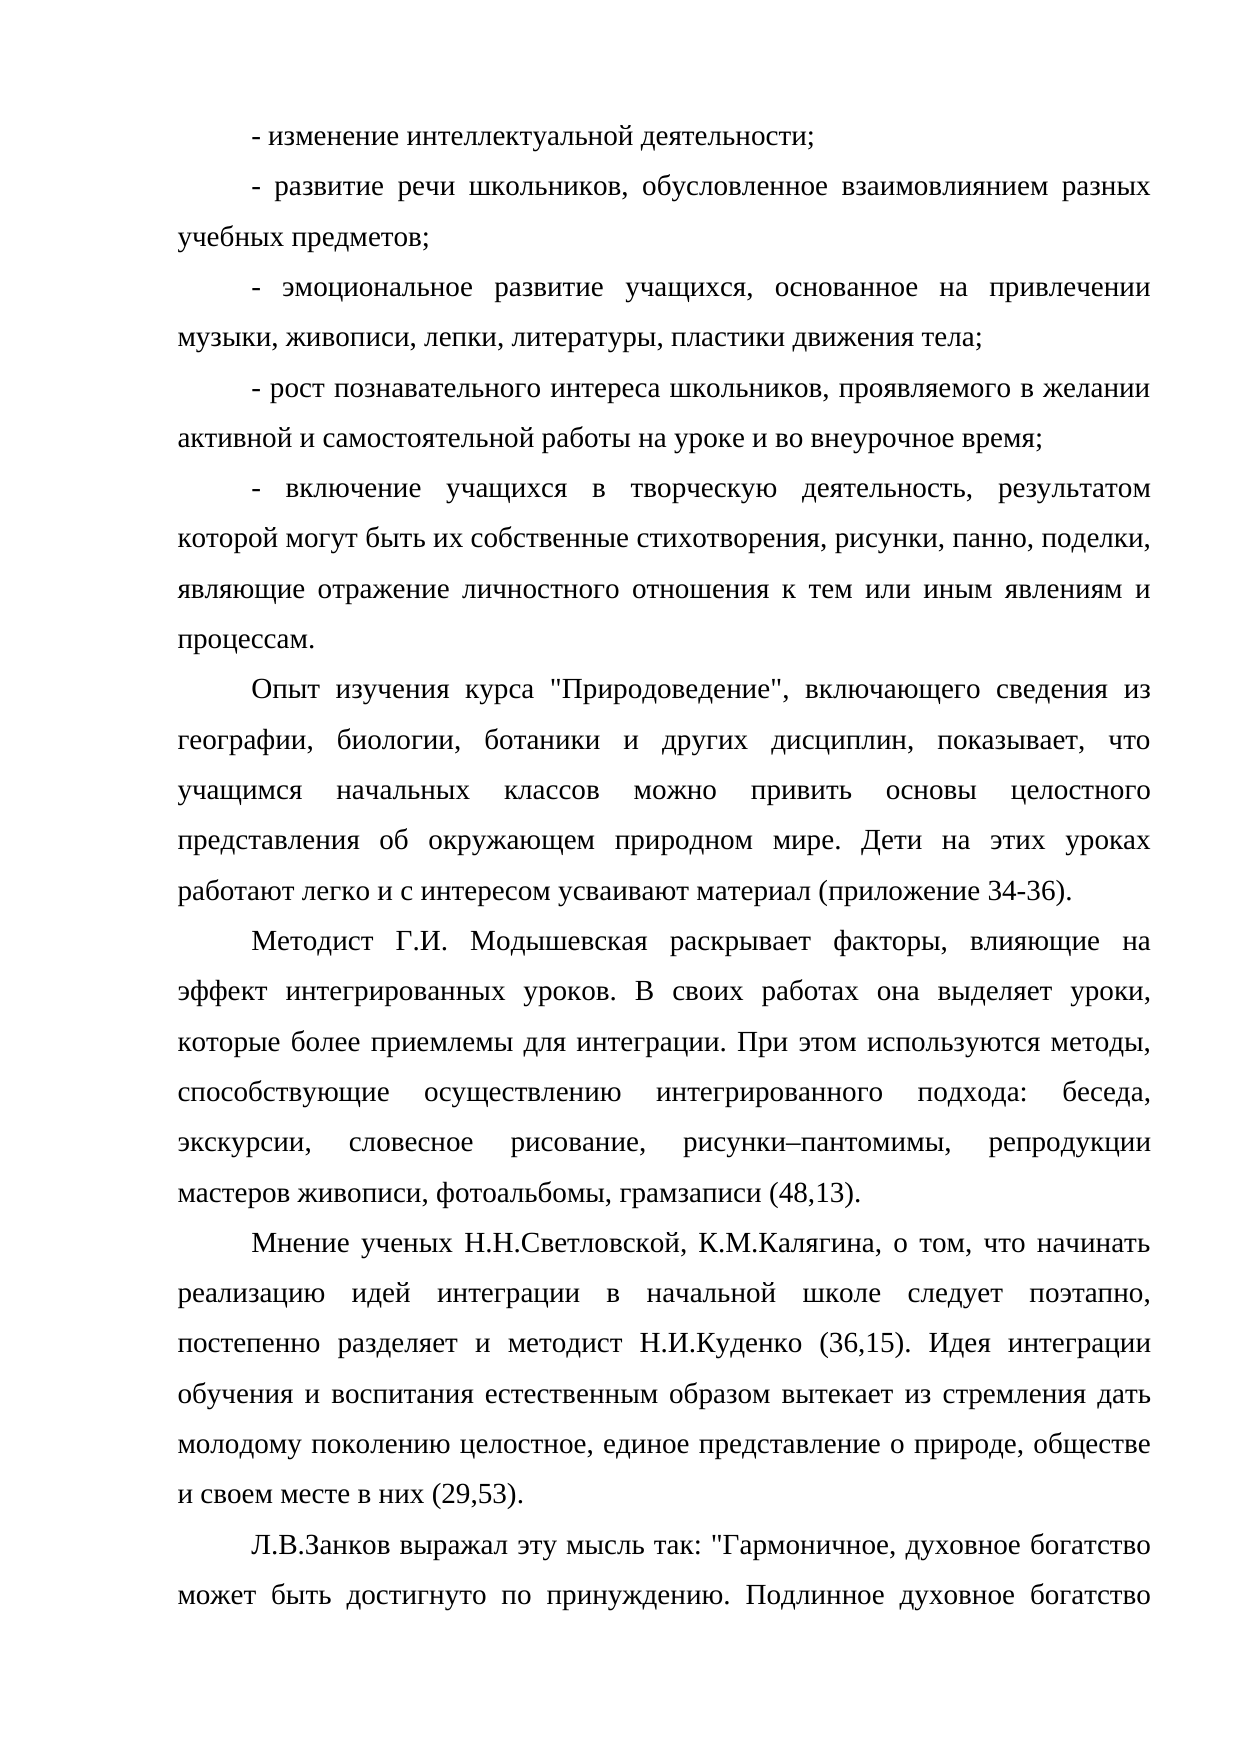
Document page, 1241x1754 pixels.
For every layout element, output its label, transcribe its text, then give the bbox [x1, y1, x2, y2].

text - развитие речи школьников, обусловленное взаимовлиянием разных учебных предметов; [177, 168, 1152, 252]
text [177, 1527, 1152, 1611]
text - эмоциональное развитие учащихся, основанное на привлечении музыки, живописи, лепки, литературы, пластики движения тела; [177, 269, 1152, 353]
text - включение учащихся в творческую деятельность, результатом которой могут быть их собственные стихотворения, рисунки, панно, поделки, являющие отражение личностного отношения к тем или иным явлениям и процессам. [177, 470, 1152, 655]
text - изменение интеллектуальной деятельности; [177, 118, 1152, 152]
text Методист Г.И. Модышевская раскрывает факторы, влияющие на эффект интегрированных уроков. В своих работах она выделяет уроки, которые более приемлемы для интеграции. При этом используются методы, способствующие осуществлению интегрированного подхода: беседа, экскурсии, словесное рисование, рисунки–пантомимы, репродукции мастеров живописи, фотоальбомы, грамзаписи (48,13). [177, 923, 1152, 1208]
text - рост познавательного интереса школьников, проявляемого в желании активной и самостоятельной работы на уроке и во внеурочное время; [177, 370, 1152, 453]
text Мнение ученых Н.Н.Светловской, К.М.Калягина, о том, что начинать реализацию идей интеграции в начальной школе следует поэтапно, постепенно разделяет и методист Н.И.Куденко (36,15). Идея интеграции обучения и воспитания естественным образом вытекает из стремления дать молодому поколению целостное, единое представление о природе, обществе и своем месте в них (29,53). [177, 1225, 1152, 1510]
text Опыт изучения курса "Природоведение", включающего сведения из географии, биологии, ботаники и других дисциплин, показывает, что учащимся начальных классов можно привить основы целостного представления об окружающем природном мире. Дети на этих уроках работают легко и с интересом усваивают материал (приложение 34-36). [177, 672, 1152, 906]
